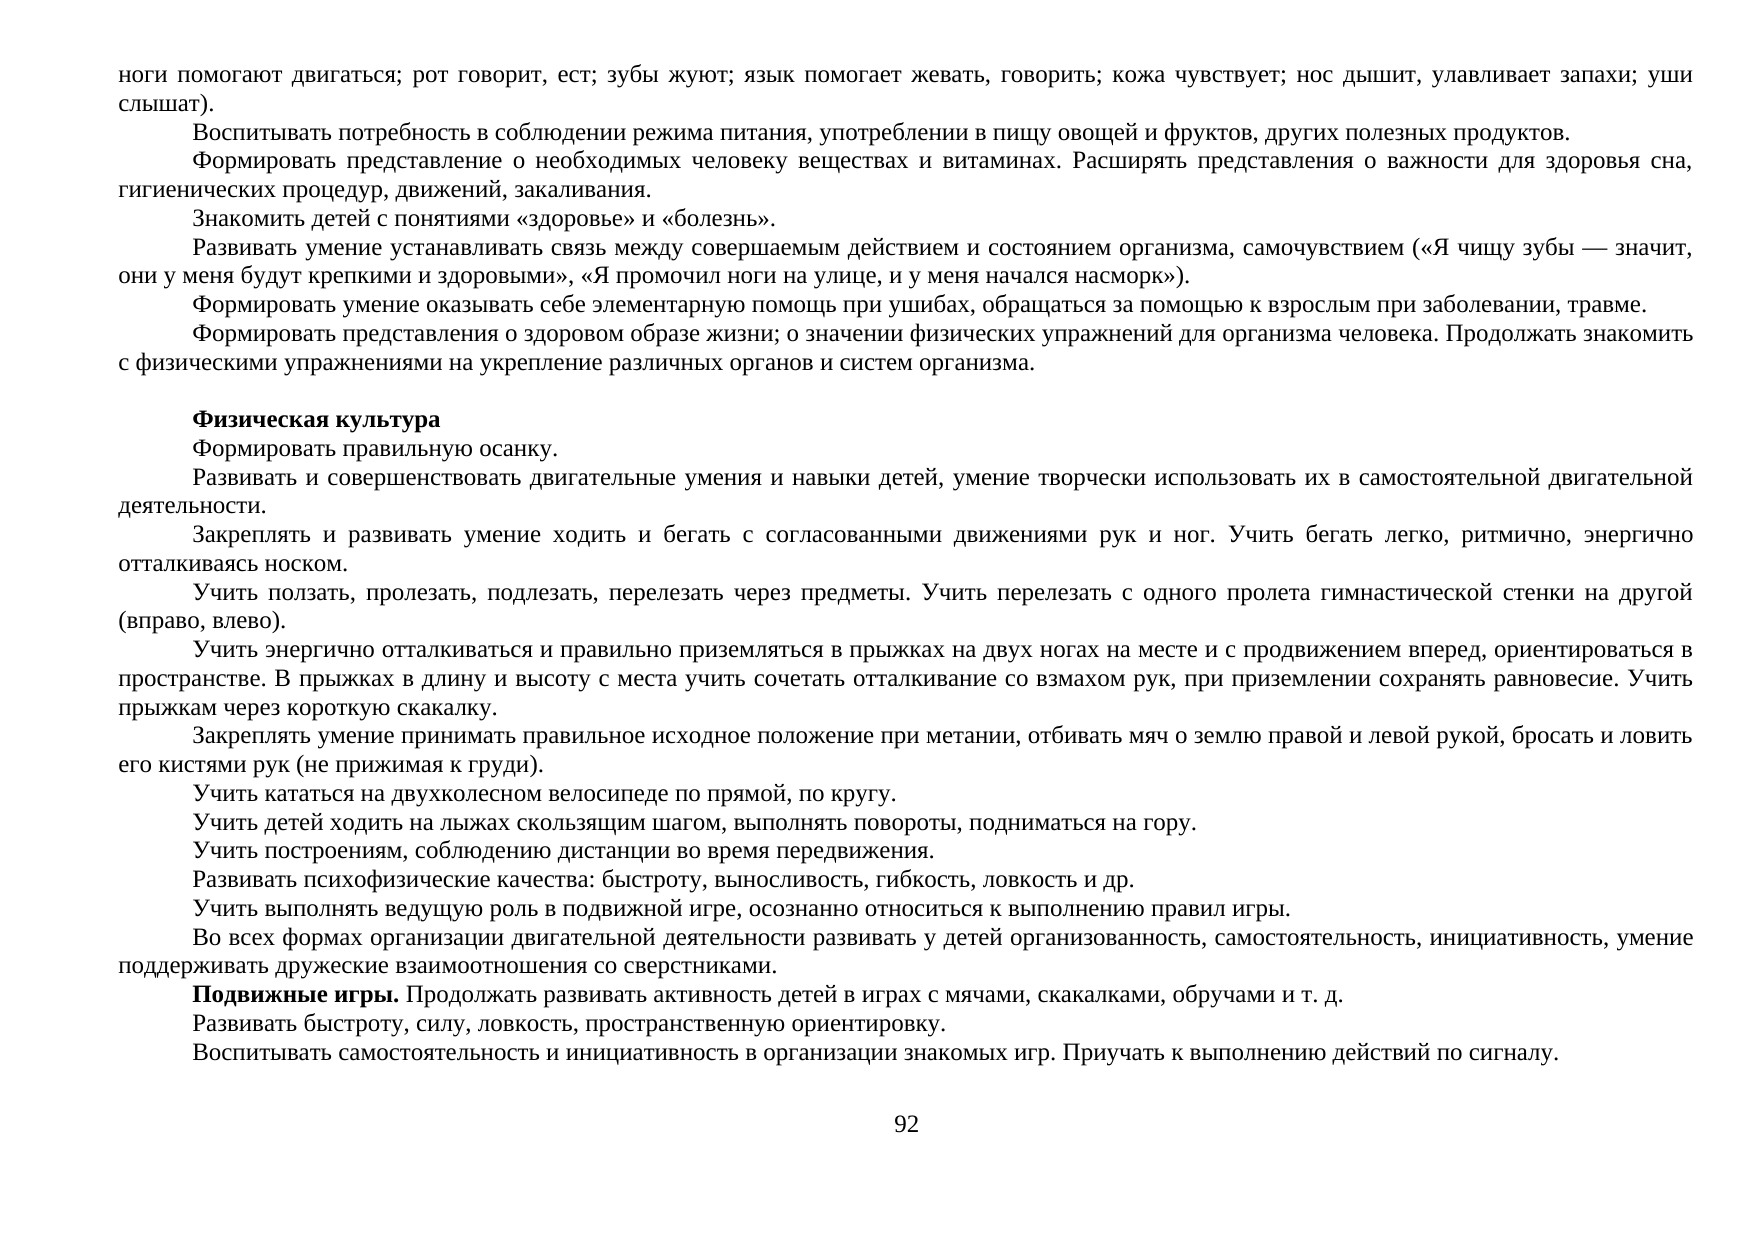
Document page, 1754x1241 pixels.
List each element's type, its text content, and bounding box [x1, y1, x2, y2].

text Развивать и совершенствовать двигательные умения и навыки детей, умение творчески использовать их в самостоятельной двигательной деятельности. [118, 462, 1695, 519]
text Учить построениям, соблюдению дистанции во время передвижения. [118, 835, 1695, 864]
text Физическая культура [118, 404, 1695, 433]
text Закреплять умение принимать правильное исходное положение при метании, отбивать мяч о землю правой и левой рукой, бросать и ловить его кистями рук (не прижимая к груди). [118, 720, 1695, 778]
text Учить кататься на двухколесном велосипеде по прямой, по кругу. [118, 778, 1695, 807]
text Развивать психофизические качества: быстроту, выносливость, гибкость, ловкость и др. [118, 864, 1695, 893]
text Формировать представления о здоровом образе жизни; о значении физических упражнений для организма человека. Продолжать знакомить с физическими упражнениями на укрепление различных органов и систем организма. [118, 318, 1695, 375]
text Подвижные игры. Продолжать развивать активность детей в играх с мячами, скакалками, обручами и т. д. [118, 979, 1695, 1008]
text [118, 59, 1695, 117]
text Формировать правильную осанку. [118, 433, 1695, 462]
text Учить детей ходить на лыжах скользящим шагом, выполнять повороты, подниматься на гору. [118, 807, 1695, 835]
text Развивать быстроту, силу, ловкость, пространственную ориентировку. [118, 1008, 1695, 1037]
text Во всех формах организации двигательной деятельности развивать у детей организованность, самостоятельность, инициативность, умение поддерживать дружеские взаимоотношения со сверстниками. [118, 922, 1695, 979]
text Учить выполнять ведущую роль в подвижной игре, осознанно относиться к выполнению правил игры. [118, 893, 1695, 922]
text Знакомить детей с понятиями «здоровье» и «болезнь». [118, 203, 1695, 232]
text Развивать умение устанавливать связь между совершаемым действием и состоянием организма, самочувствием («Я чищу зубы — значит, они у меня будут крепкими и здоровыми», «Я промочил ноги на улице, и у меня начался насморк»). [118, 232, 1695, 289]
text Формировать умение оказывать себе элементарную помощь при ушибах, обращаться за помощью к взрослым при заболевании, травме. [118, 289, 1695, 318]
text Воспитывать самостоятельность и инициативность в организации знакомых игр. Приучать к выполнению действий по сигналу. [118, 1037, 1695, 1065]
text Воспитывать потребность в соблюдении режима питания, употреблении в пищу овощей и фруктов, других полезных продуктов. [118, 117, 1695, 145]
text Учить ползать, пролезать, подлезать, перелезать через предметы. Учить перелезать с одного пролета гимнастической стенки на другой (вправо, влево). [118, 577, 1695, 634]
text Закреплять и развивать умение ходить и бегать с согласованными движениями рук и ног. Учить бегать легко, ритмично, энергично отталкиваясь носком. [118, 519, 1695, 577]
text Учить энергично отталкиваться и правильно приземляться в прыжках на двух ногах на месте и с продвижением вперед, ориентироваться в пространстве. В прыжках в длину и высоту с места учить сочетать отталкивание со взмахом рук, при приземлении сохранять равновесие. Учить прыжкам через короткую скакалку. [118, 634, 1695, 720]
text Формировать представление о необходимых человеку веществах и витаминах. Расширять представления о важности для здоровья сна, гигиенических процедур, движений, закаливания. [118, 145, 1695, 203]
